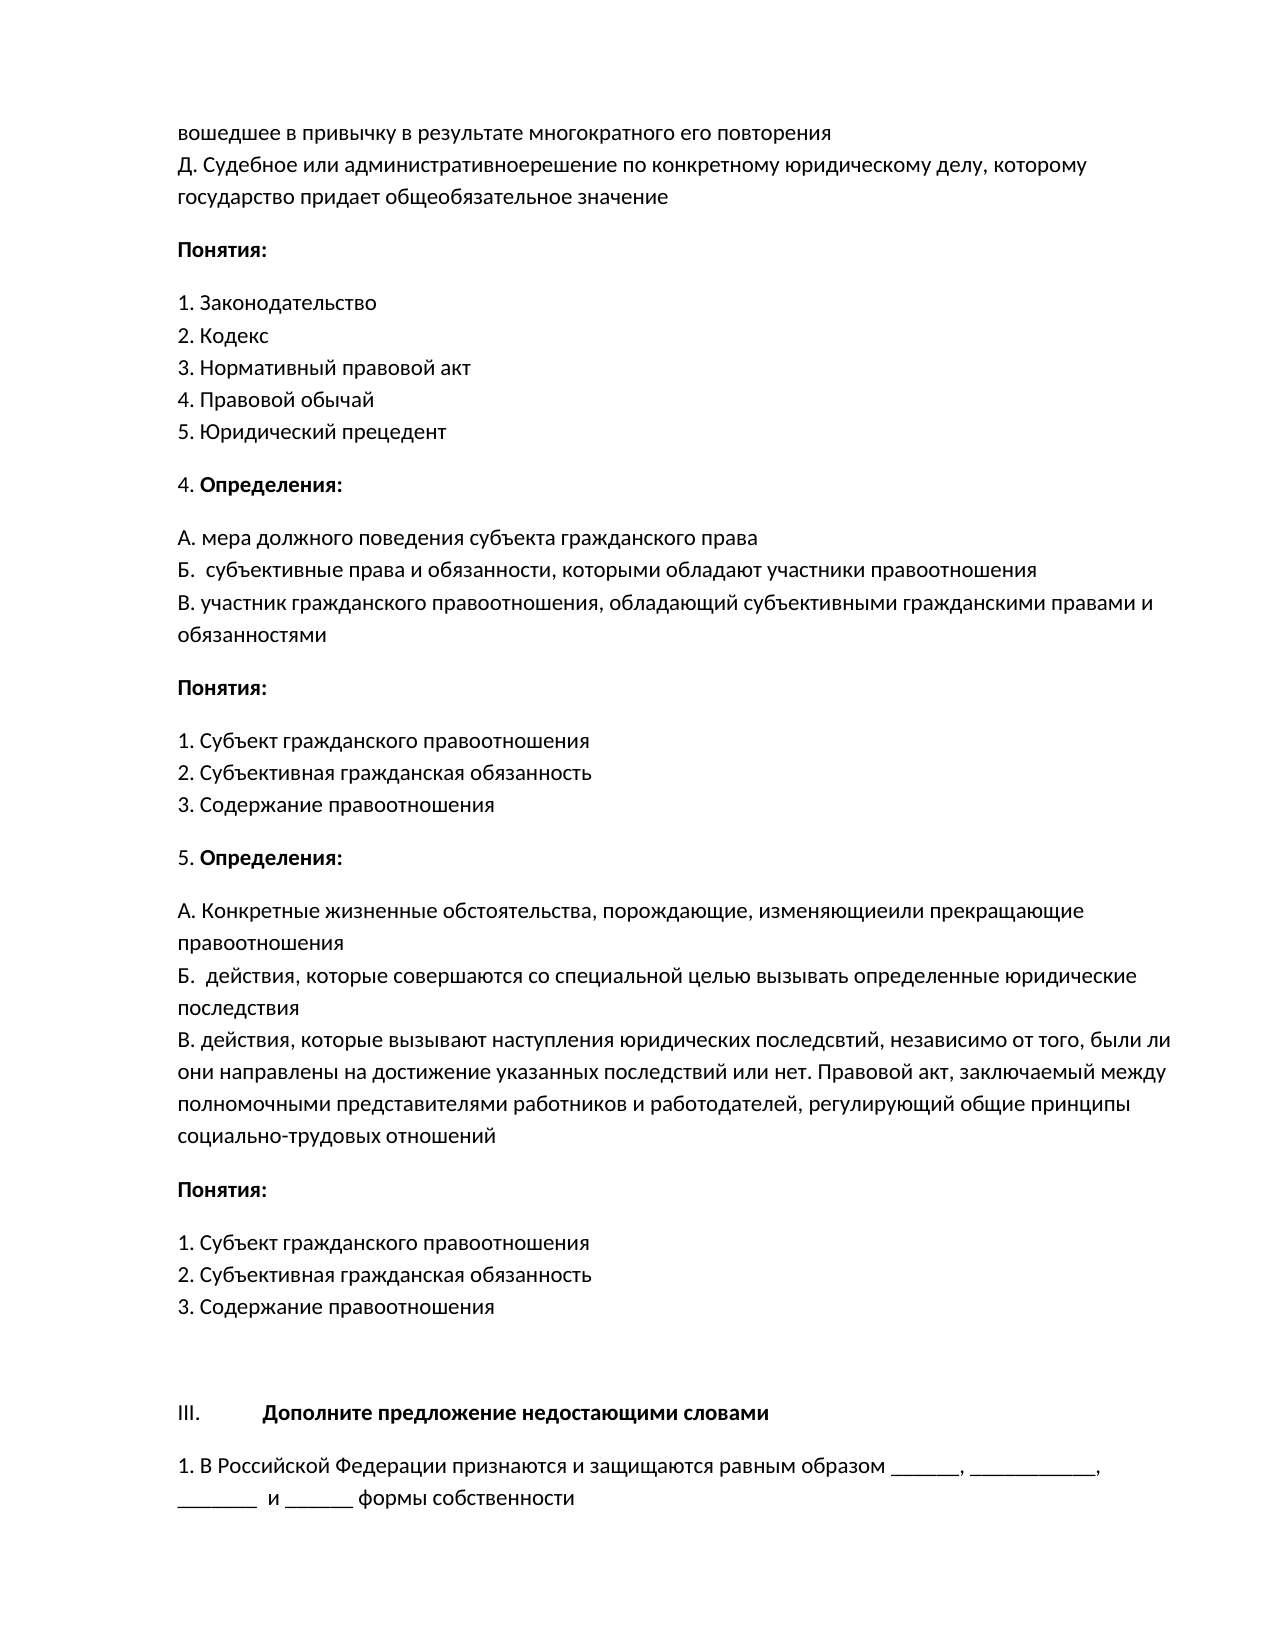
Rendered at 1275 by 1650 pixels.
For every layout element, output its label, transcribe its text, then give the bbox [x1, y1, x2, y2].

text А. мера должного поведения субъекта гражданского права Б. субъективные права и обязанности, которыми обладают участники правоотношения В. участник гражданского правоотношения, обладающий субъективными гражданскими правами и обязанностями [177, 523, 1186, 648]
text Понятия: [177, 673, 1186, 701]
text Понятия: [177, 1175, 1186, 1203]
text 1. В Российской Федерации признаются и защищаются равным образом ______, ___________, _______ и ______ формы собственности [177, 1451, 1186, 1511]
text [177, 118, 1186, 211]
text 4. Определения: [177, 470, 1186, 498]
text А. Конкретные жизненные обстоятельства, порождающие, изменяющиеили прекращающие правоотношения Б. действия, которые совершаются со специальной целью вызывать определенные юридические последствия В. действия, которые вызывают наступления юридических последсвтий, независимо от того, были ли они направлены на достижение указанных последствий или нет. Правовой акт, заключаемый между полномочными представителями работников и работодателей, регулирующий общие принципы социально-трудовых отношений [177, 896, 1186, 1150]
text Понятия: [177, 236, 1186, 263]
text 5. Определения: [177, 843, 1186, 871]
text 1. Субъект гражданского правоотношения 2. Субъективная гражданская обязанность 3. Содержание правоотношения [177, 726, 1186, 818]
text 1. Субъект гражданского правоотношения 2. Субъективная гражданская обязанность 3. Содержание правоотношения [177, 1228, 1186, 1320]
text III. Дополните предложение недостающими словами [177, 1398, 1186, 1426]
text 1. Законодательство 2. Кодекс 3. Нормативный правовой акт 4. Правовой обычай 5. Юридический прецедент [177, 288, 1186, 445]
